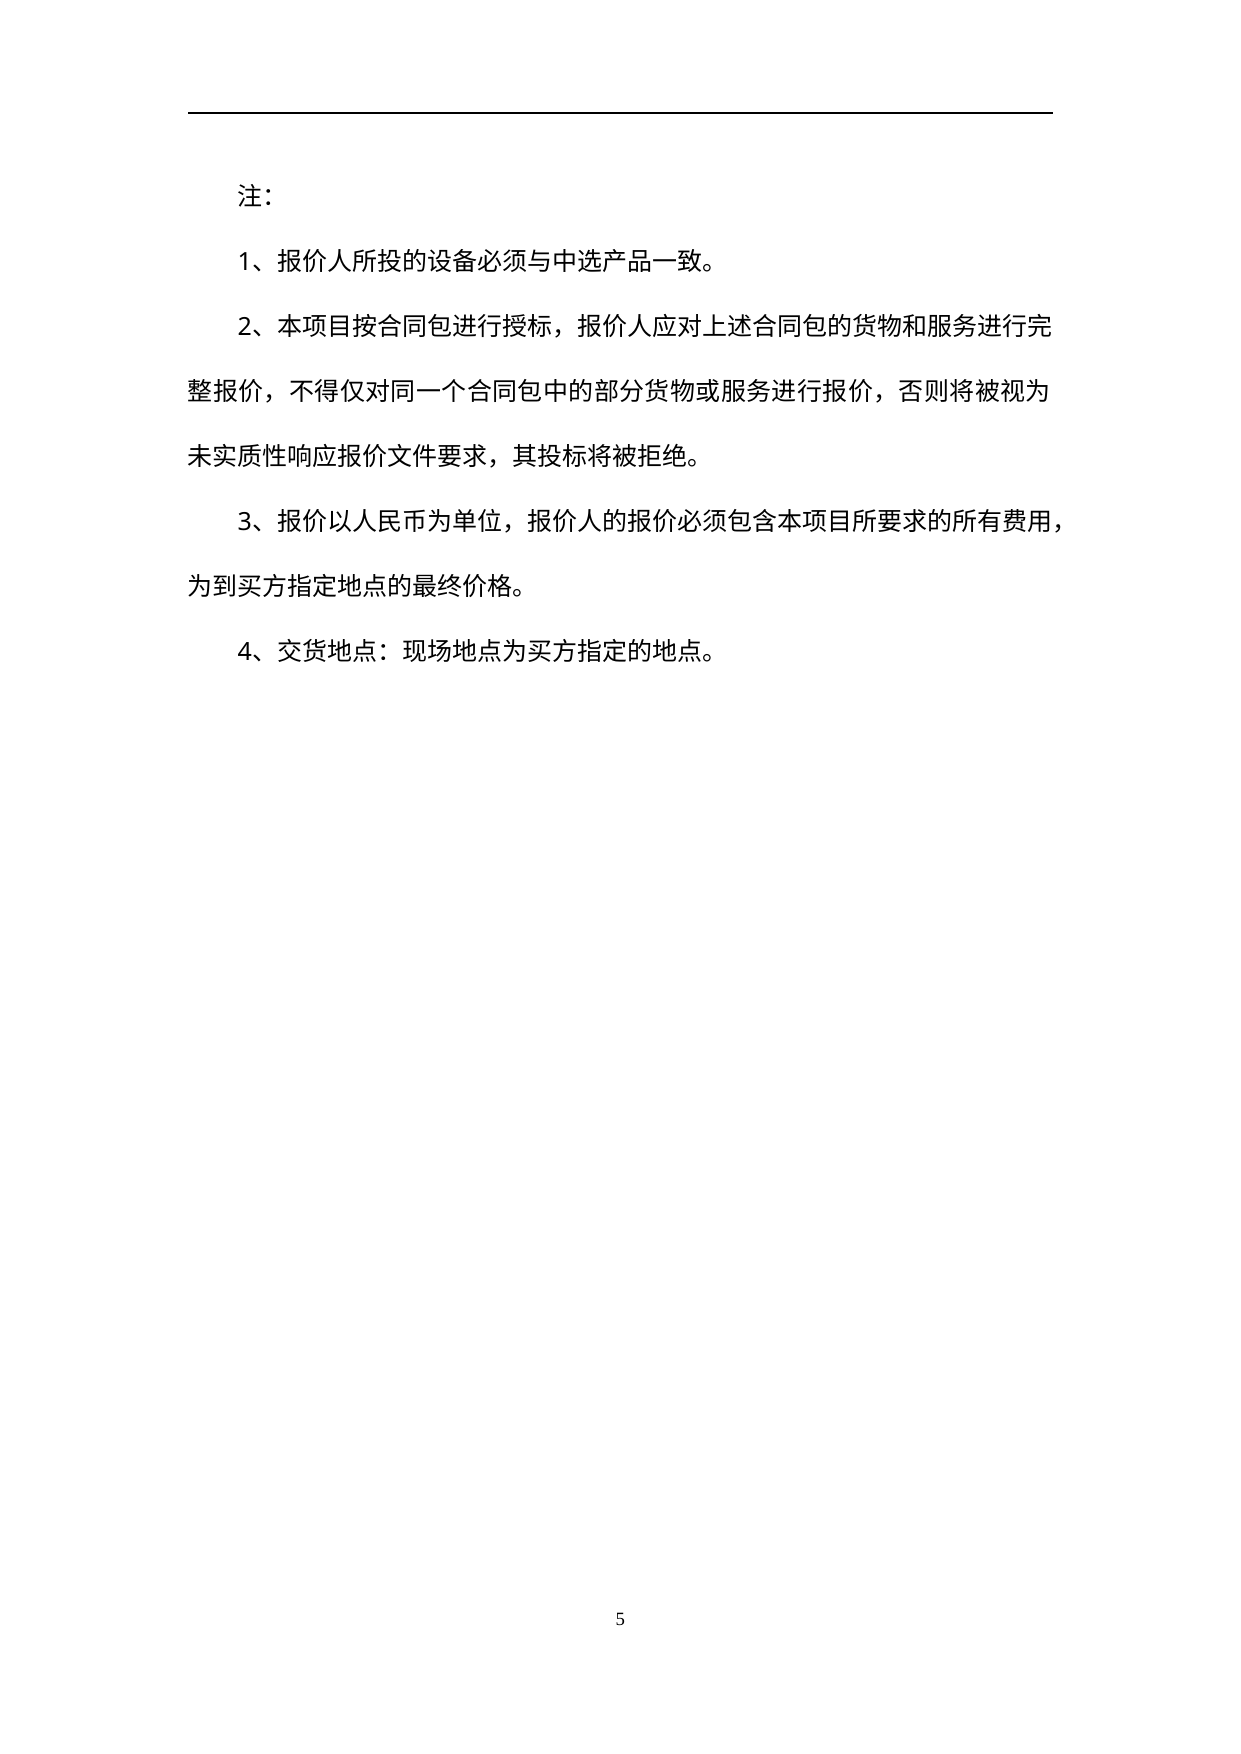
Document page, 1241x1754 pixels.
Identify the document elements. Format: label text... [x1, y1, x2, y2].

text 2、本项目按合同包进行授标，报价人应对上述合同包的货物和服务进行完整报价，不得仅对同一个合同包中的部分货物或服务进行报价，否则将被视为未实质性响应报价文件要求，其投标将被拒绝。 [187, 292, 1053, 487]
text 4、交货地点：现场地点为买方指定的地点。 [187, 617, 1053, 682]
text 1、报价人所投的设备必须与中选产品一致。 [187, 227, 1053, 292]
text 注： [187, 162, 1053, 227]
text 3、报价以人民币为单位，报价人的报价必须包含本项目所要求的所有费用，为到买方指定地点的最终价格。 [187, 487, 1053, 617]
